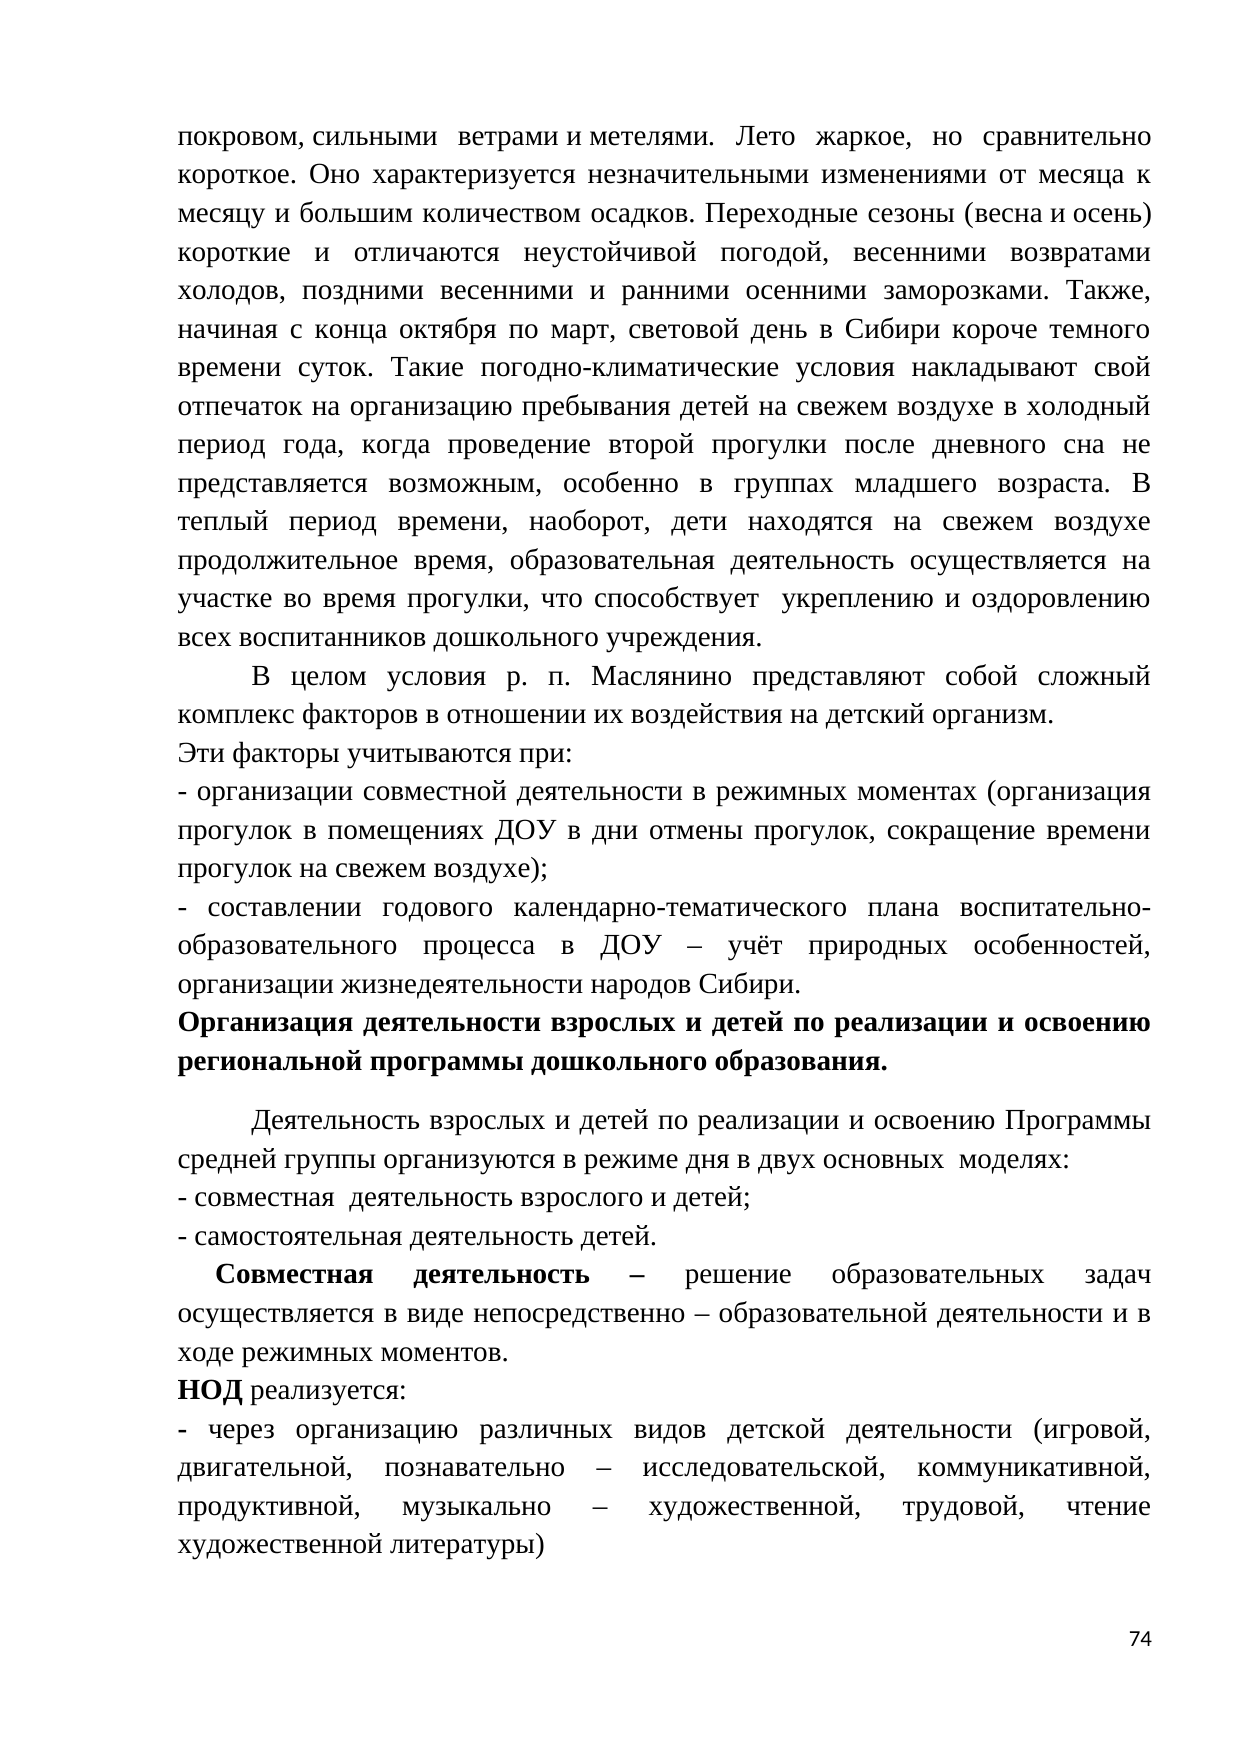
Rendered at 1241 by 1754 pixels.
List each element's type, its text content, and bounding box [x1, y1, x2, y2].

text Совместная деятельность – решение образовательных задач осуществляется в виде непосредственно – образовательной деятельности и в ходе режимных моментов. [177, 1257, 1152, 1367]
text - совместная деятельность взрослого и детей; [177, 1179, 1152, 1213]
text - самостоятельная деятельность детей. [177, 1218, 1152, 1252]
text Организация деятельности взрослых и детей по реализации и освоению региональной программы дошкольного образования. [177, 1004, 1152, 1077]
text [177, 118, 1152, 653]
text - через организацию различных видов детской деятельности (игровой, двигательной, познавательно – исследовательской, коммуникативной, продуктивной, музыкально – художественной, трудовой, чтение художественной литературы) [177, 1411, 1152, 1560]
text Эти факторы учитываются при: [177, 735, 1152, 768]
text В целом условия р. п. Маслянино представляют собой сложный комплекс факторов в отношении их воздействия на детский организм. [177, 658, 1152, 730]
text - организации совместной деятельности в режимных моментах (организация прогулок в помещениях ДОУ в дни отмены прогулок, сокращение времени прогулок на свежем воздухе); [177, 773, 1152, 884]
text Деятельность взрослых и детей по реализации и освоению Программы средней группы организуются в режиме дня в двух основных моделях: [177, 1102, 1152, 1174]
text - составлении годового календарно-тематического плана воспитательно-образовательного процесса в ДОУ – учёт природных особенностей, организации жизнедеятельности народов Сибири. [177, 889, 1152, 999]
text НОД реализуется: [177, 1372, 1152, 1406]
